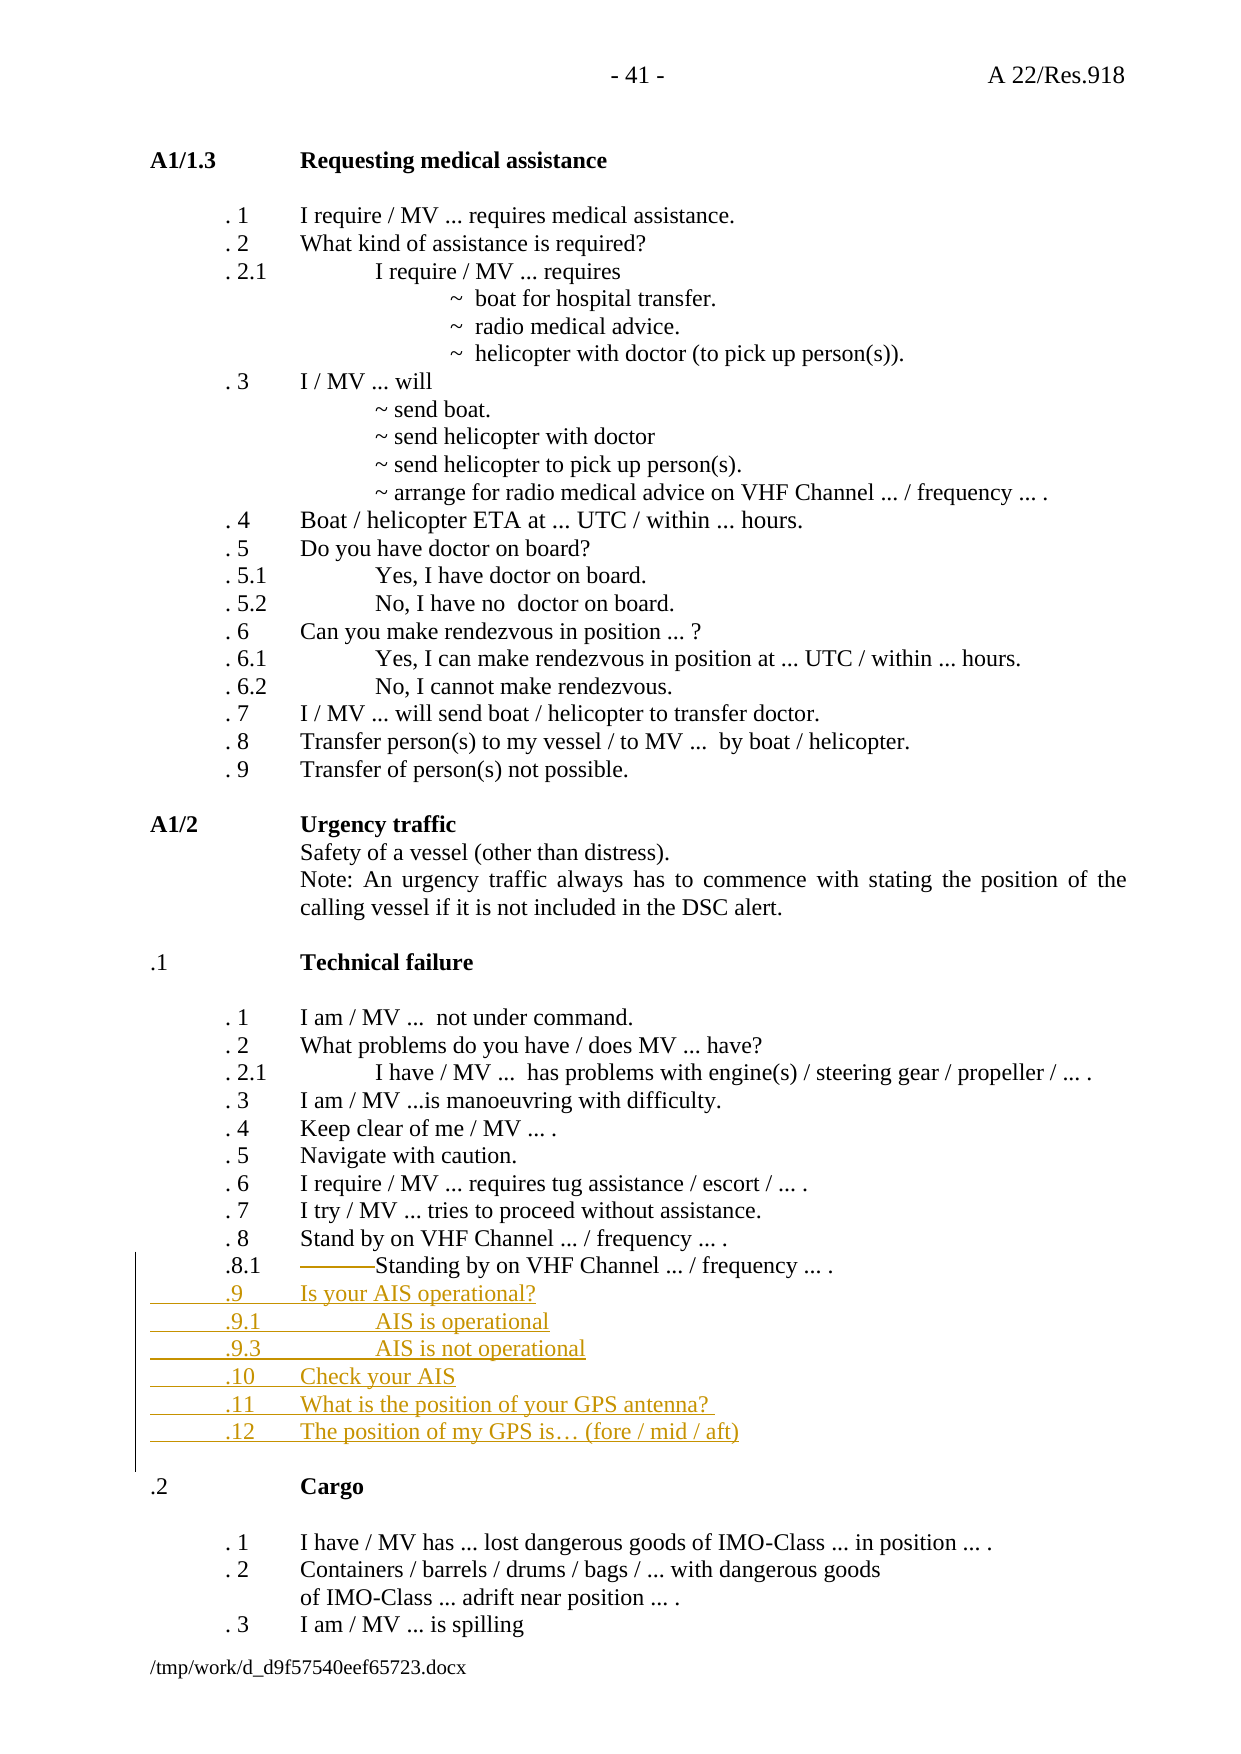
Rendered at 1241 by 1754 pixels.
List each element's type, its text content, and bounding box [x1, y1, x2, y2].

text .8.1 Standing by on VHF Channel ... / frequency ... . [150, 1252, 1128, 1279]
text . 2.1 I require / MV ... requires [150, 257, 1128, 284]
text . 6 Can you make rendezvous in position ... ? [150, 617, 1128, 644]
text A1/2 Urgency traffic [150, 810, 1128, 837]
text . 3 I am / MV ... is spilling [150, 1610, 1128, 1638]
text . 5 Do you have doctor on board? [150, 534, 1128, 561]
text . 5.2 No, I have no doctor on board. [150, 589, 1128, 617]
text . 5.1 Yes, I have doctor on board. [150, 561, 1128, 589]
text ~ radio medical advice. [150, 312, 1128, 339]
text . 1 I have / MV has ... lost dangerous goods of IMO-Class ... in position ... . [150, 1528, 1128, 1555]
text . 2 Containers / barrels / drums / bags / ... with dangerous goods [150, 1555, 1128, 1583]
text A1/1.3 Requesting medical assistance [150, 146, 1128, 174]
text . 3 I am / MV ...is manoeuvring with difficulty. [150, 1086, 1128, 1113]
text ~ boat for hospital transfer. [150, 284, 1128, 312]
text . 6 I require / MV ... requires tug assistance / escort / ... . [150, 1169, 1128, 1196]
text Note: An urgency traffic always has to commence with stating the position of the calling vessel if it is not included in the DSC alert. [150, 865, 1128, 920]
text . 7 I / MV ... will send boat / helicopter to transfer doctor. [150, 699, 1128, 727]
text ~ helicopter with doctor (to pick up person(s)). [150, 339, 1128, 367]
text . 7 I try / MV ... tries to proceed without assistance. [150, 1196, 1128, 1224]
text . 2 What kind of assistance is required? [150, 229, 1128, 257]
text ~ send boat. [150, 395, 1128, 422]
text . 4 Keep clear of me / MV ... . [150, 1113, 1128, 1141]
text . 4 Boat / helicopter ETA at ... UTC / within ... hours. [150, 505, 1128, 534]
text ~ send helicopter to pick up person(s). [150, 450, 1128, 477]
text . 8 Transfer person(s) to my vessel / to MV ... by boat / helicopter. [150, 727, 1128, 755]
text . 1 I am / MV ... not under command. [150, 1003, 1128, 1031]
text Safety of a vessel (other than distress). [150, 837, 1128, 865]
text .2 Cargo [150, 1472, 1128, 1500]
text . 5 Navigate with caution. [150, 1141, 1128, 1169]
text .1 Technical failure [150, 948, 1128, 976]
text . 2.1 I have / MV ... has problems with engine(s) / steering gear / propeller / ... . [150, 1058, 1128, 1086]
text . 1 I require / MV ... requires medical assistance. [150, 201, 1128, 229]
text . 6.1 Yes, I can make rendezvous in position at ... UTC / within ... hours. [150, 644, 1128, 672]
text . 6.2 No, I cannot make rendezvous. [150, 672, 1128, 699]
text ~ arrange for radio medical advice on VHF Channel ... / frequency ... . [150, 477, 1128, 505]
text . 8 Stand by on VHF Channel ... / frequency ... . [150, 1224, 1128, 1252]
text of IMO-Class ... adrift near position ... . [150, 1583, 1128, 1610]
text ~ send helicopter with doctor [150, 422, 1128, 450]
text . 2 What problems do you have / does MV ... have? [150, 1031, 1128, 1058]
text . 3 I / MV ... will [150, 367, 1128, 395]
text . 9 Transfer of person(s) not possible. [150, 755, 1128, 782]
